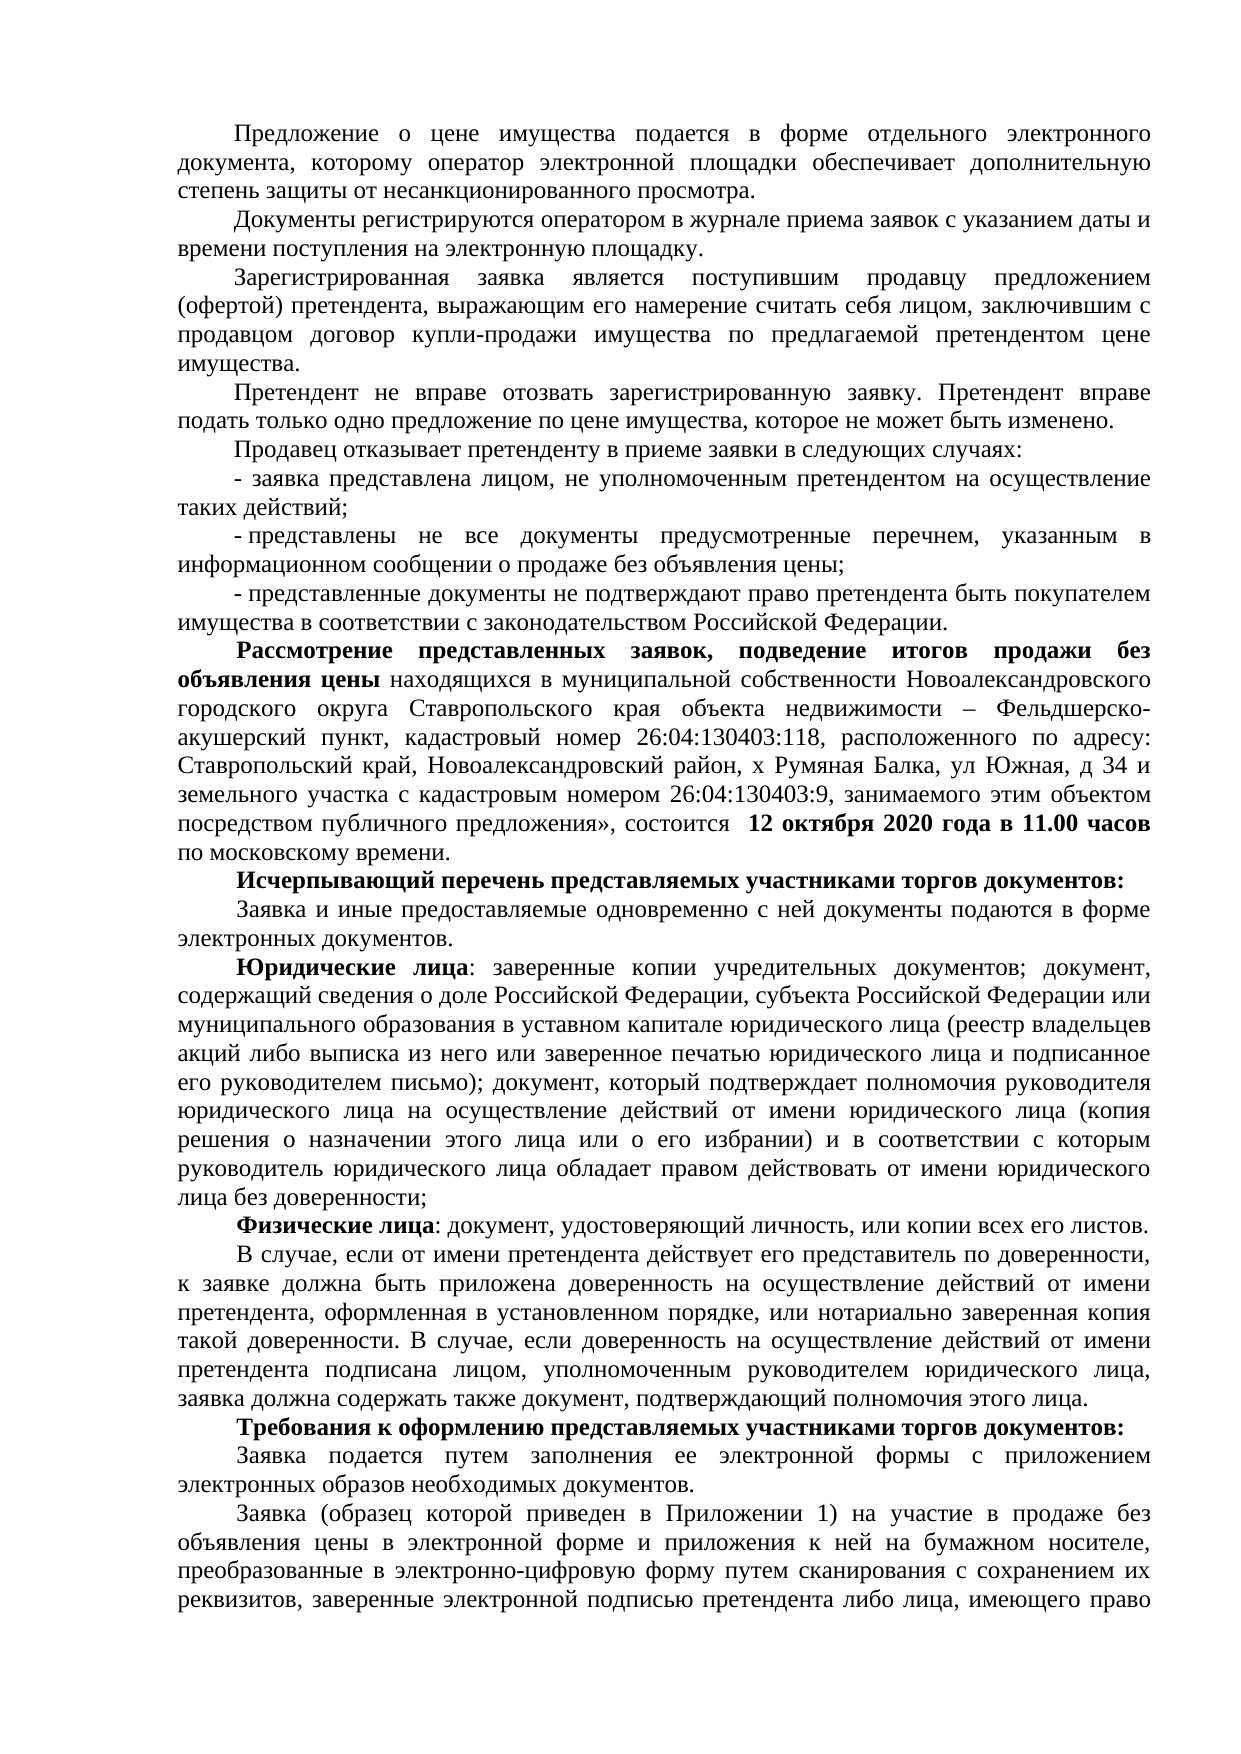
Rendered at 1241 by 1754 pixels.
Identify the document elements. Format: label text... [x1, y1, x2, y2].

text Рассмотрение представленных заявок, подведение итогов продажи без объявления цены находящихся в муниципальной собственности Новоалександровского городского округа Ставропольского края объекта недвижимости – Фельдшерско-акушерский пункт, кадастровый номер 26:04:130403:118, расположенного по адресу: Ставропольский край, Новоалександровский район, х Румяная Балка, ул Южная, д 34 и земельного участка с кадастровым номером 26:04:130403:9, занимаемого этим объектом посредством публичного предложения», состоится 12 октября 2020 года в 11.00 часов по московскому времени. [177, 636, 1152, 866]
text Юридические лица: заверенные копии учредительных документов; документ, содержащий сведения о доле Российской Федерации, субъекта Российской Федерации или муниципального образования в уставном капитале юридического лица (реестр владельцев акций либо выписка из него или заверенное печатью юридического лица и подписанное его руководителем письмо); документ, который подтверждает полномочия руководителя юридического лица на осуществление действий от имени юридического лица (копия решения о назначении этого лица или о его избрании) и в соответствии с которым руководитель юридического лица обладает правом действовать от имени юридического лица без доверенности; [177, 952, 1152, 1211]
text Предложение о цене имущества подается в форме отдельного электронного документа, которому оператор электронной площадки обеспечивает дополнительную степень защиты от несанкционированного просмотра. [177, 118, 1152, 204]
text Продавец отказывает претенденту в приеме заявки в следующих случаях: [177, 434, 1152, 463]
text Зарегистрированная заявка является поступившим продавцу предложением (офертой) претендента, выражающим его намерение считать себя лицом, заключившим с продавцом договор купли-продажи имущества по предлагаемой претендентом цене имущества. [177, 262, 1152, 377]
text Требования к оформлению представляемых участниками торгов документов: [177, 1412, 1152, 1441]
text Документы регистрируются оператором в журнале приема заявок с указанием даты и времени поступления на электронную площадку. [177, 204, 1152, 262]
text - представлены не все документы предусмотренные перечнем, указанным в информационном сообщении о продаже без объявления цены; [177, 521, 1152, 578]
text Заявка подается путем заполнения ее электронной формы с приложением электронных образов необходимых документов. [177, 1441, 1152, 1498]
text Заявка и иные предоставляемые одновременно с ней документы подаются в форме электронных документов. [177, 894, 1152, 952]
text - представленные документы не подтверждают право претендента быть покупателем имущества в соответствии с законодательством Российской Федерации. [177, 578, 1152, 636]
text - заявка представлена лицом, не уполномоченным претендентом на осуществление таких действий; [177, 463, 1152, 521]
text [177, 1498, 1152, 1613]
text Физические лица: документ, удостоверяющий личность, или копии всех его листов. [177, 1211, 1152, 1239]
text В случае, если от имени претендента действует его представитель по доверенности, к заявке должна быть приложена доверенность на осуществление действий от имени претендента, оформленная в установленном порядке, или нотариально заверенная копия такой доверенности. В случае, если доверенность на осуществление действий от имени претендента подписана лицом, уполномоченным руководителем юридического лица, заявка должна содержать также документ, подтверждающий полномочия этого лица. [177, 1239, 1152, 1412]
text Исчерпывающий перечень представляемых участниками торгов документов: [177, 866, 1152, 894]
text Претендент не вправе отозвать зарегистрированную заявку. Претендент вправе подать только одно предложение по цене имущества, которое не может быть изменено. [177, 377, 1152, 434]
